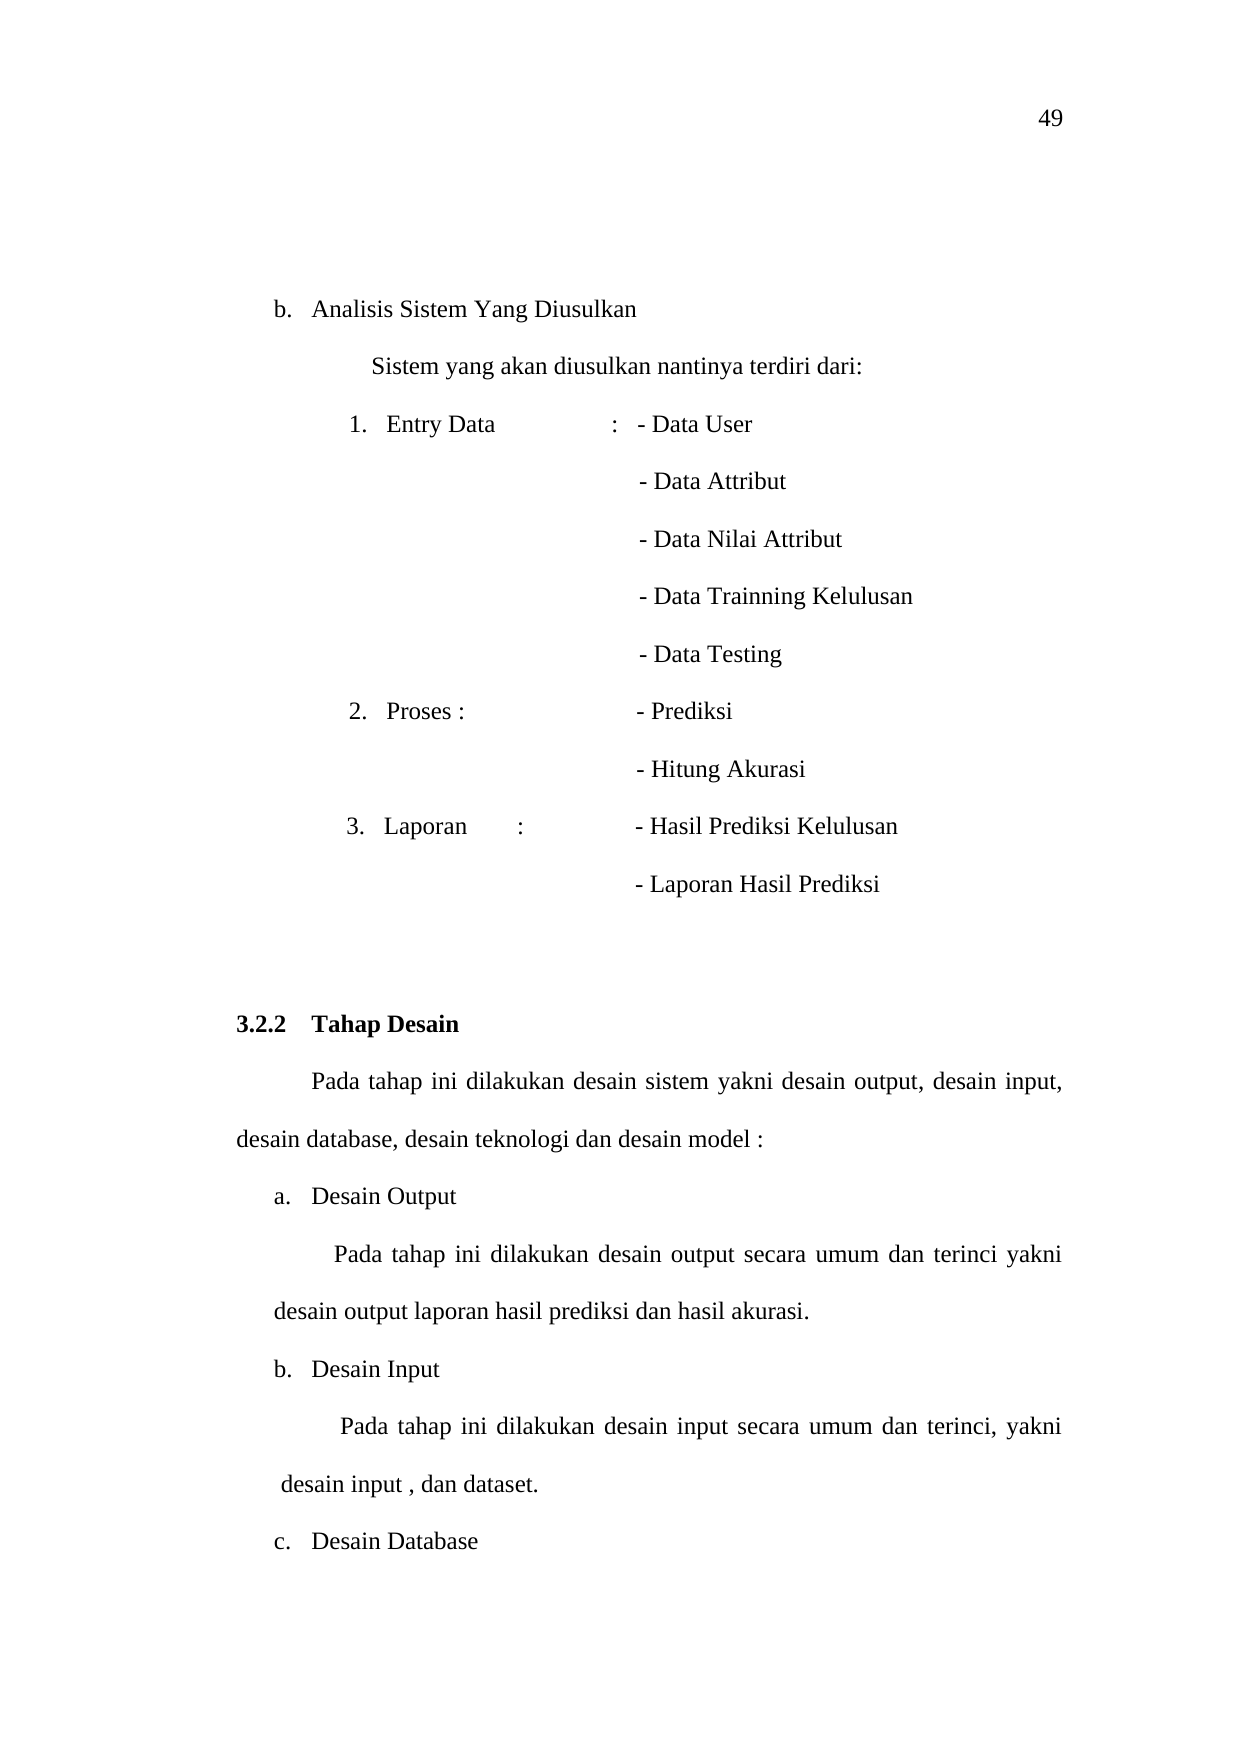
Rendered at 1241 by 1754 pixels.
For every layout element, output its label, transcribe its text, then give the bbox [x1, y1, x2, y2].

text - Data Attribut [236, 466, 1063, 495]
text - Data Nilai Attribut [236, 524, 1063, 552]
text Pada tahap ini dilakukan desain output secara umum dan terinci yakni desain output laporan hasil prediksi dan hasil akurasi. [274, 1239, 1063, 1325]
subtitle Tahap Desain [236, 1009, 1063, 1037]
list Analisis Sistem Yang Diusulkan [274, 294, 1063, 322]
list Desain Database [274, 1526, 1063, 1555]
list Desain Input [274, 1354, 1063, 1382]
text - Data Trainning Kelulusan [236, 581, 1063, 610]
text - Data Testing [236, 639, 1063, 667]
text - Hitung Akurasi [349, 754, 1063, 782]
text Pada tahap ini dilakukan desain sistem yakni desain output, desain input, desain database, desain teknologi dan desain model : [236, 1066, 1063, 1152]
text 3. Laporan : - Hasil Prediksi Kelulusan [236, 811, 1063, 840]
list Desain Output [274, 1181, 1063, 1210]
list Proses : - Prediksi [349, 696, 1063, 725]
text - Laporan Hasil Prediksi [236, 869, 1063, 897]
list Pada tahap ini dilakukan desain input secara umum dan terinci, yakni desain input , dan dataset. [281, 1411, 1063, 1497]
list Entry Data : - Data User [349, 409, 1063, 437]
list Sistem yang akan diusulkan nantinya terdiri dari: [311, 351, 1063, 380]
